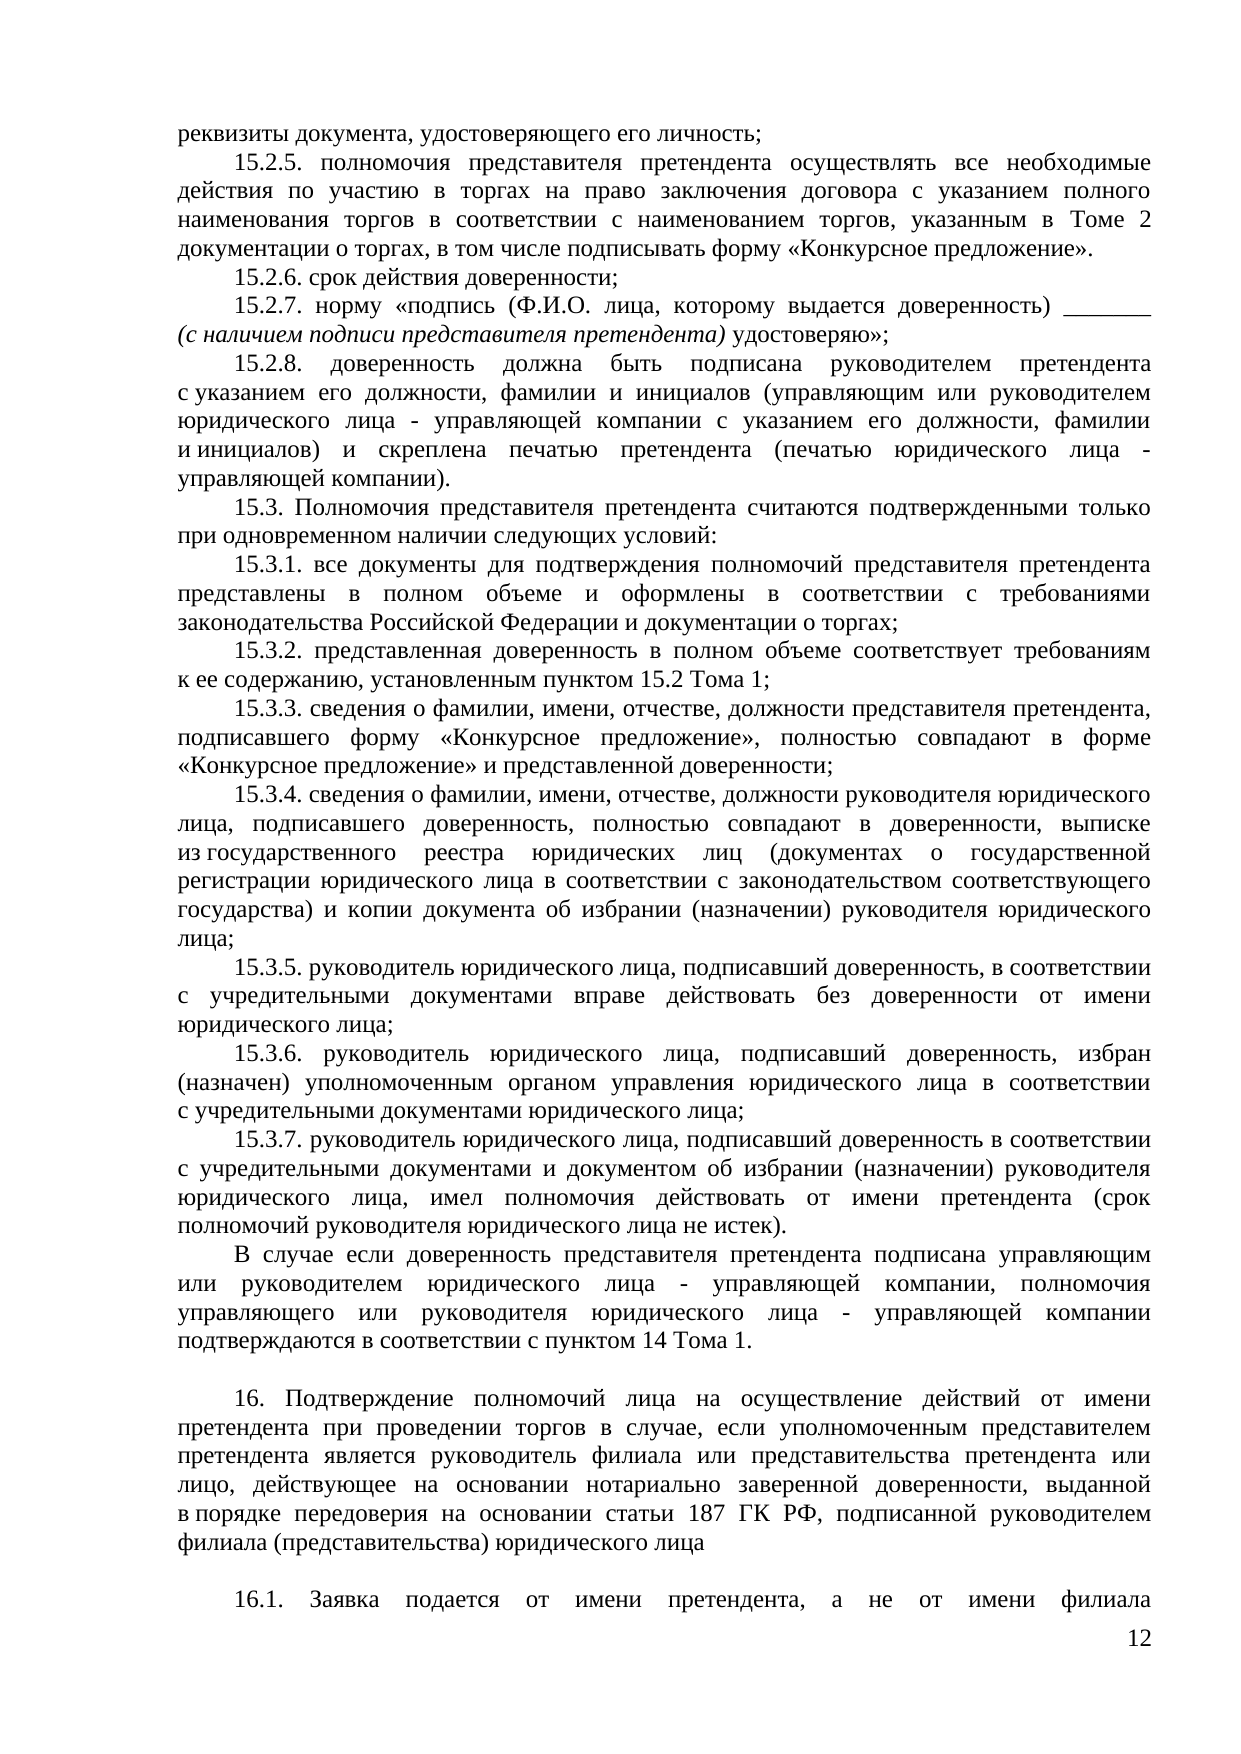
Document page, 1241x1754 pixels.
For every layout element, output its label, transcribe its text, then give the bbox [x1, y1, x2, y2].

text 15.2.8. доверенность должна быть подписана руководителем претендента с указанием его должности, фамилии и инициалов (управляющим или руководителем юридического лица - управляющей компании с указанием его должности, фамилии и инициалов) и скреплена печатью претендента (печатью юридического лица - управляющей компании). [177, 348, 1152, 492]
text 15.3.4. сведения о фамилии, имени, отчестве, должности руководителя юридического лица, подписавшего доверенность, полностью совпадают в доверенности, выписке из государственного реестра юридических лиц (документах о государственной регистрации юридического лица в соответствии с законодательством соответствующего государства) и копии документа об избрании (назначении) руководителя юридического лица; [177, 779, 1152, 952]
text 15.3.5. руководитель юридического лица, подписавший доверенность, в соответствии с учредительными документами вправе действовать без доверенности от имени юридического лица; [177, 952, 1152, 1038]
text 15.2.5. полномочия представителя претендента осуществлять все необходимые действия по участию в торгах на право заключения договора с указанием полного наименования торгов в соответствии с наименованием торгов, указанным в Томе 2 документации о торгах, в том числе подписывать форму «Конкурсное предложение». [177, 147, 1152, 262]
text 15.3.7. руководитель юридического лица, подписавший доверенность в соответствии с учредительными документами и документом об избрании (назначении) руководителя юридического лица, имел полномочия действовать от имени претендента (срок полномочий руководителя юридического лица не истек). [177, 1124, 1152, 1239]
text 15.3.6. руководитель юридического лица, подписавший доверенность, избран (назначен) уполномоченным органом управления юридического лица в соответствии с учредительными документами юридического лица; [177, 1038, 1152, 1124]
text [177, 1584, 1152, 1613]
text 15.2.6. срок действия доверенности; [177, 262, 1152, 291]
text 15.3.2. представленная доверенность в полном объеме соответствует требованиям к ее содержанию, установленным пунктом 15.2 Тома 1; [177, 636, 1152, 693]
text 16. Подтверждение полномочий лица на осуществление действий от имени претендента при проведении торгов в случае, если уполномоченным представителем претендента является руководитель филиала или представительства претендента или лицо, действующее на основании нотариально заверенной доверенности, выданной в порядке передоверия на основании статьи 187 ГК РФ, подписанной руководителем филиала (представительства) юридического лица [177, 1383, 1152, 1556]
text 15.2.7. норму «подпись (Ф.И.О. лица, которому выдается доверенность) _______ (с наличием подписи представителя претендента) удостоверяю»; [177, 291, 1152, 348]
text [177, 118, 1152, 147]
text 15.3. Полномочия представителя претендента считаются подтвержденными только при одновременном наличии следующих условий: [177, 492, 1152, 549]
text В случае если доверенность представителя претендента подписана управляющим или руководителем юридического лица - управляющей компании, полномочия управляющего или руководителя юридического лица - управляющей компании подтверждаются в соответствии с пунктом 14 Тома 1. [177, 1239, 1152, 1354]
text 15.3.1. все документы для подтверждения полномочий представителя претендента представлены в полном объеме и оформлены в соответствии с требованиями законодательства Российской Федерации и документации о торгах; [177, 549, 1152, 636]
text 15.3.3. сведения о фамилии, имени, отчестве, должности представителя претендента, подписавшего форму «Конкурсное предложение», полностью совпадают в форме «Конкурсное предложение» и представленной доверенности; [177, 693, 1152, 779]
